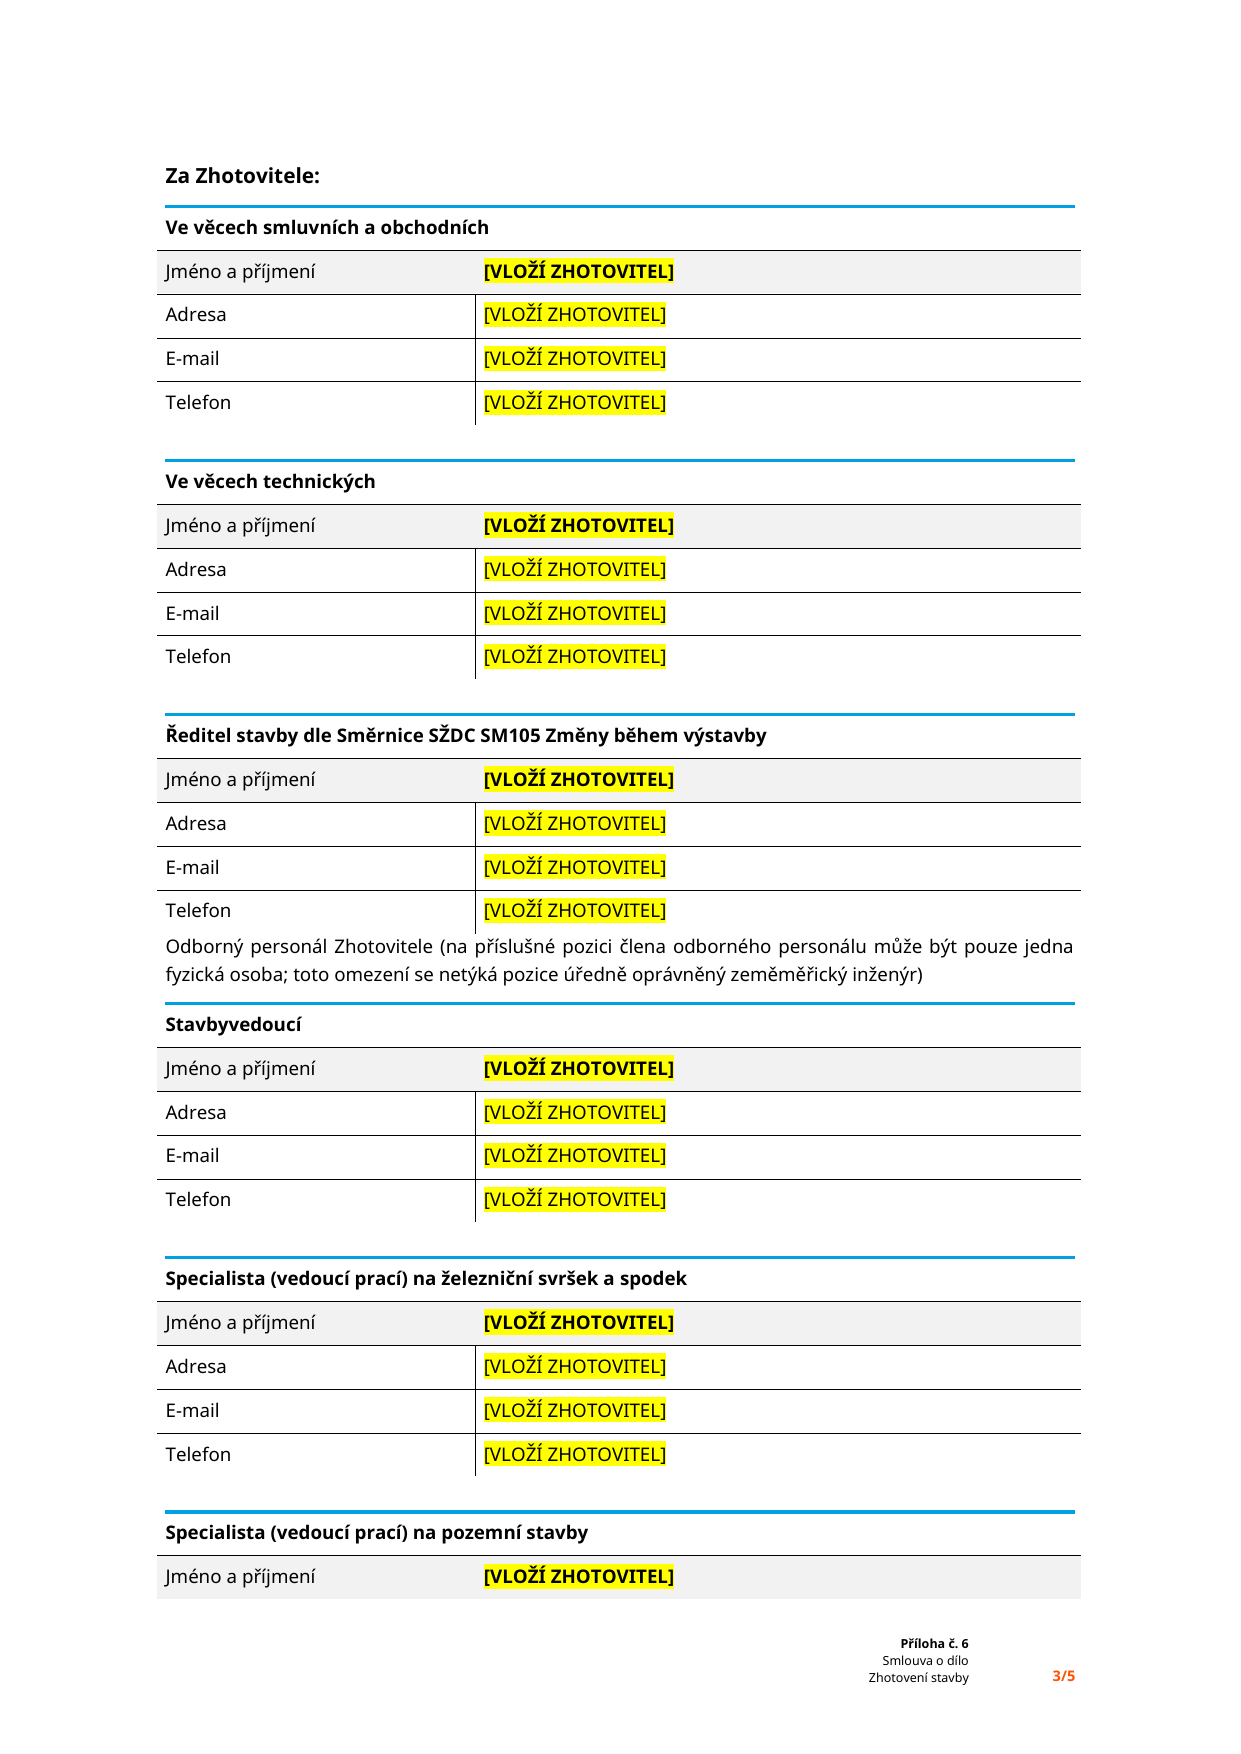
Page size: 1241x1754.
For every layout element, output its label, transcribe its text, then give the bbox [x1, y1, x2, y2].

table_header [VLOŽÍ ZHOTOVITEL] [475, 1302, 1081, 1345]
text Ve věcech smluvních a obchodních [165, 208, 1075, 240]
table_cell [VLOŽÍ ZHOTOVITEL] [476, 295, 1081, 337]
table_cell Telefon [157, 1434, 475, 1476]
table_header Jméno a příjmení [157, 505, 475, 548]
table_cell [VLOŽÍ ZHOTOVITEL] [476, 1390, 1081, 1433]
text Stavbyvedoucí [165, 1005, 1075, 1037]
table_cell E-mail [157, 1390, 475, 1433]
table_cell Telefon [157, 891, 475, 933]
table_header [VLOŽÍ ZHOTOVITEL] [475, 505, 1081, 548]
table_cell Adresa [157, 1346, 475, 1389]
table_cell [VLOŽÍ ZHOTOVITEL] [476, 549, 1081, 592]
table_header Jméno a příjmení [157, 759, 475, 802]
table_cell [VLOŽÍ ZHOTOVITEL] [476, 1136, 1081, 1178]
table_header Jméno a příjmení [157, 1302, 475, 1345]
table_cell Telefon [157, 382, 475, 425]
table_header [VLOŽÍ ZHOTOVITEL] [475, 251, 1081, 293]
table_cell [VLOŽÍ ZHOTOVITEL] [476, 339, 1081, 381]
table_cell [VLOŽÍ ZHOTOVITEL] [476, 1092, 1081, 1134]
table_header Jméno a příjmení [157, 1556, 475, 1599]
table_cell [VLOŽÍ ZHOTOVITEL] [476, 593, 1081, 635]
table_header Jméno a příjmení [157, 1048, 475, 1091]
text Specialista (vedoucí prací) na pozemní stavby [165, 1514, 1075, 1545]
table_cell Adresa [157, 1092, 475, 1134]
table_cell [VLOŽÍ ZHOTOVITEL] [476, 636, 1081, 679]
table_header Jméno a příjmení [157, 251, 475, 293]
text Specialista (vedoucí prací) na železniční svršek a spodek [165, 1259, 1075, 1291]
table_cell [VLOŽÍ ZHOTOVITEL] [476, 803, 1081, 846]
table_cell E-mail [157, 1136, 475, 1178]
table_cell [VLOŽÍ ZHOTOVITEL] [476, 1346, 1081, 1389]
text Odborný personál Zhotovitele (na příslušné pozici člena odborného personálu může být pouze jedna fyzická osoba; toto omezení se netýká pozice úředně oprávněný zeměměřický inženýr) [165, 933, 1075, 987]
table_cell Adresa [157, 549, 475, 592]
text Ve věcech technických [165, 462, 1075, 494]
table_cell Adresa [157, 295, 475, 337]
table_cell [VLOŽÍ ZHOTOVITEL] [476, 1180, 1081, 1222]
table_header [VLOŽÍ ZHOTOVITEL] [475, 1556, 1081, 1599]
table_cell Telefon [157, 1180, 475, 1222]
table_cell [VLOŽÍ ZHOTOVITEL] [476, 847, 1081, 889]
table_cell E-mail [157, 593, 475, 635]
table_cell [VLOŽÍ ZHOTOVITEL] [476, 382, 1081, 425]
table_header [VLOŽÍ ZHOTOVITEL] [475, 759, 1081, 802]
table_header [VLOŽÍ ZHOTOVITEL] [475, 1048, 1081, 1091]
table_cell [VLOŽÍ ZHOTOVITEL] [476, 1434, 1081, 1476]
table_cell Adresa [157, 803, 475, 846]
table_cell E-mail [157, 847, 475, 889]
table_cell Telefon [157, 636, 475, 679]
table_cell E-mail [157, 339, 475, 381]
text Ředitel stavby dle Směrnice SŽDC SM105 Změny během výstavby [165, 716, 1075, 748]
text Za Zhotovitele: [165, 161, 1075, 189]
table_cell [VLOŽÍ ZHOTOVITEL] [476, 891, 1081, 933]
